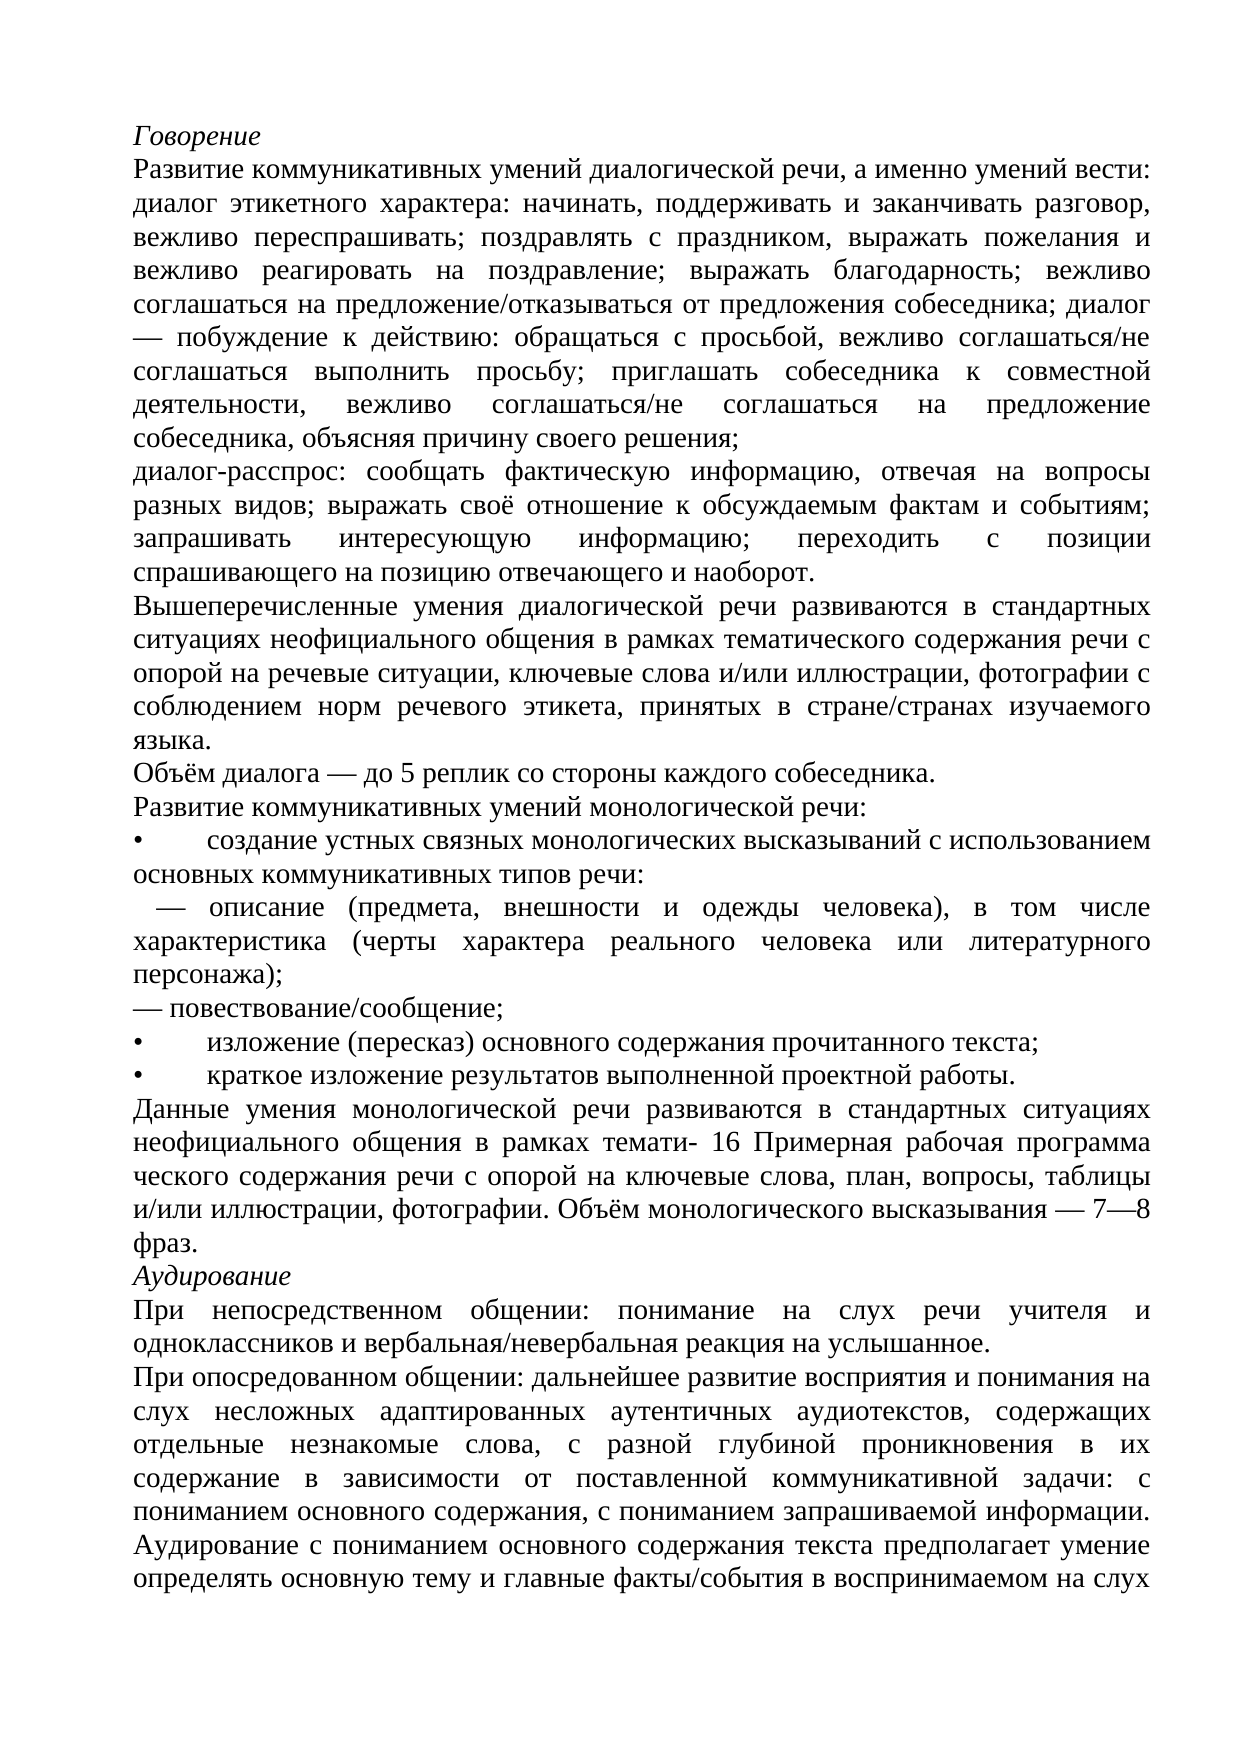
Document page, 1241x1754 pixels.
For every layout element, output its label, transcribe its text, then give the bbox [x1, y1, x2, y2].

text Развитие коммуникативных умений монологической речи: [133, 789, 1152, 822]
text Аудирование [133, 1258, 1152, 1292]
text • изложение (пересказ) основного содержания прочитанного текста; [133, 1024, 1152, 1057]
text Вышеперечисленные умения диалогической речи развиваются в стандартных ситуациях неофициального общения в рамках тематического содержания речи с опорой на речевые ситуации, ключевые слова и/или иллюстрации, фотографии с соблюдением норм речевого этикета, принятых в стране/странах изучаемого языка. [133, 588, 1152, 755]
text • краткое изложение результатов выполненной проектной работы. [133, 1057, 1152, 1091]
text • создание устных связных монологических высказываний с использованием основных коммуникативных типов речи: [133, 822, 1152, 889]
text Развитие коммуникативных умений диалогической речи, а именно умений вести: диалог этикетного характера: начинать, поддерживать и заканчивать разговор, вежливо переспрашивать; поздравлять с праздником, выражать пожелания и вежливо реагировать на поздравление; выражать благодарность; вежливо соглашаться на предложение/отказываться от предложения собеседника; диалог — побуждение к действию: обращаться с просьбой, вежливо соглашаться/не соглашаться выполнить просьбу; приглашать собеседника к совместной деятельности, вежливо соглашаться/не соглашаться на предложение собеседника, объясняя причину своего решения; [133, 152, 1152, 453]
text диалог-расспрос: сообщать фактическую информацию, отвечая на вопросы разных видов; выражать своё отношение к обсуждаемым фактам и событиям; запрашивать интересующую информацию; переходить с позиции спрашивающего на позицию отвечающего и наоборот. [133, 453, 1152, 588]
text Говорение [133, 118, 1152, 152]
text Объём диалога — до 5 реплик со стороны каждого собеседника. [133, 755, 1152, 789]
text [133, 1359, 1152, 1594]
text При непосредственном общении: понимание на слух речи учителя и одноклассников и вербальная/невербальная реакция на услышанное. [133, 1292, 1152, 1359]
text — описание (предмета, внешности и одежды человека), в том числе характеристика (черты характера реального человека или литературного персонажа); [133, 889, 1152, 990]
text Данные умения монологической речи развиваются в стандартных ситуациях неофициального общения в рамках темати- 16 Примерная рабочая программа ческого содержания речи с опорой на ключевые слова, план, вопросы, таблицы и/или иллюстрации, фотографии. Объём монологического высказывания — 7—8 фраз. [133, 1091, 1152, 1258]
text — повествование/сообщение; [133, 990, 1152, 1024]
